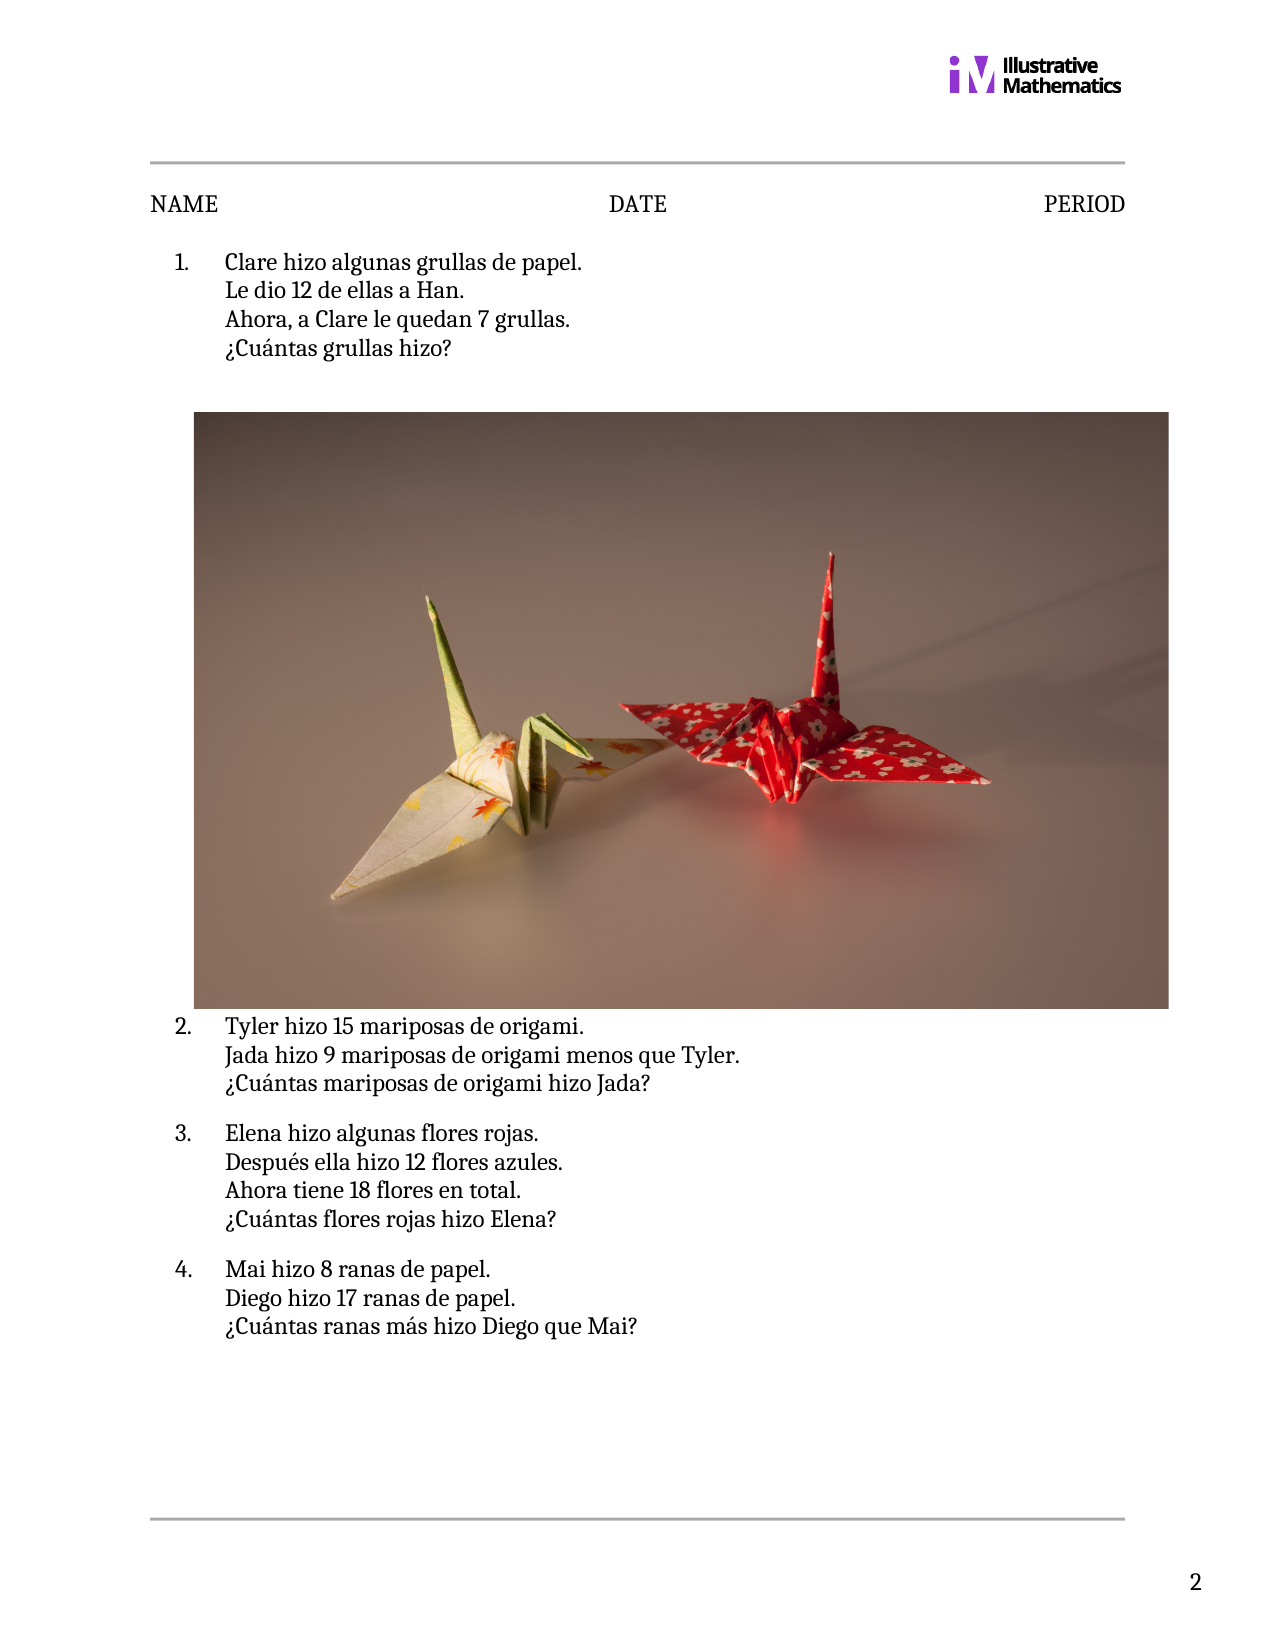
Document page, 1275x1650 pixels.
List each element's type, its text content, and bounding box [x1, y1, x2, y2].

list Elena hizo algunas flores rojas. Después ella hizo 12 flores azules. Ahora tiene 18 flores en total. ¿Cuántas flores rojas hizo Elena? [175, 1119, 1125, 1234]
picture [193, 412, 1169, 1009]
list Mai hizo 8 ranas de papel. Diego hizo 17 ranas de papel. ¿Cuántas ranas más hizo Diego que Mai? [175, 1255, 1125, 1341]
list Tyler hizo 15 mariposas de origami. Jada hizo 9 mariposas de origami menos que Tyler. ¿Cuántas mariposas de origami hizo Jada? [175, 1012, 1125, 1098]
picture [949, 55, 1121, 93]
list Clare hizo algunas grullas de papel. Le dio 12 de ellas a Han. Ahora, a Clare le quedan 7 grullas. ¿Cuántas grullas hizo? [175, 247, 1125, 362]
